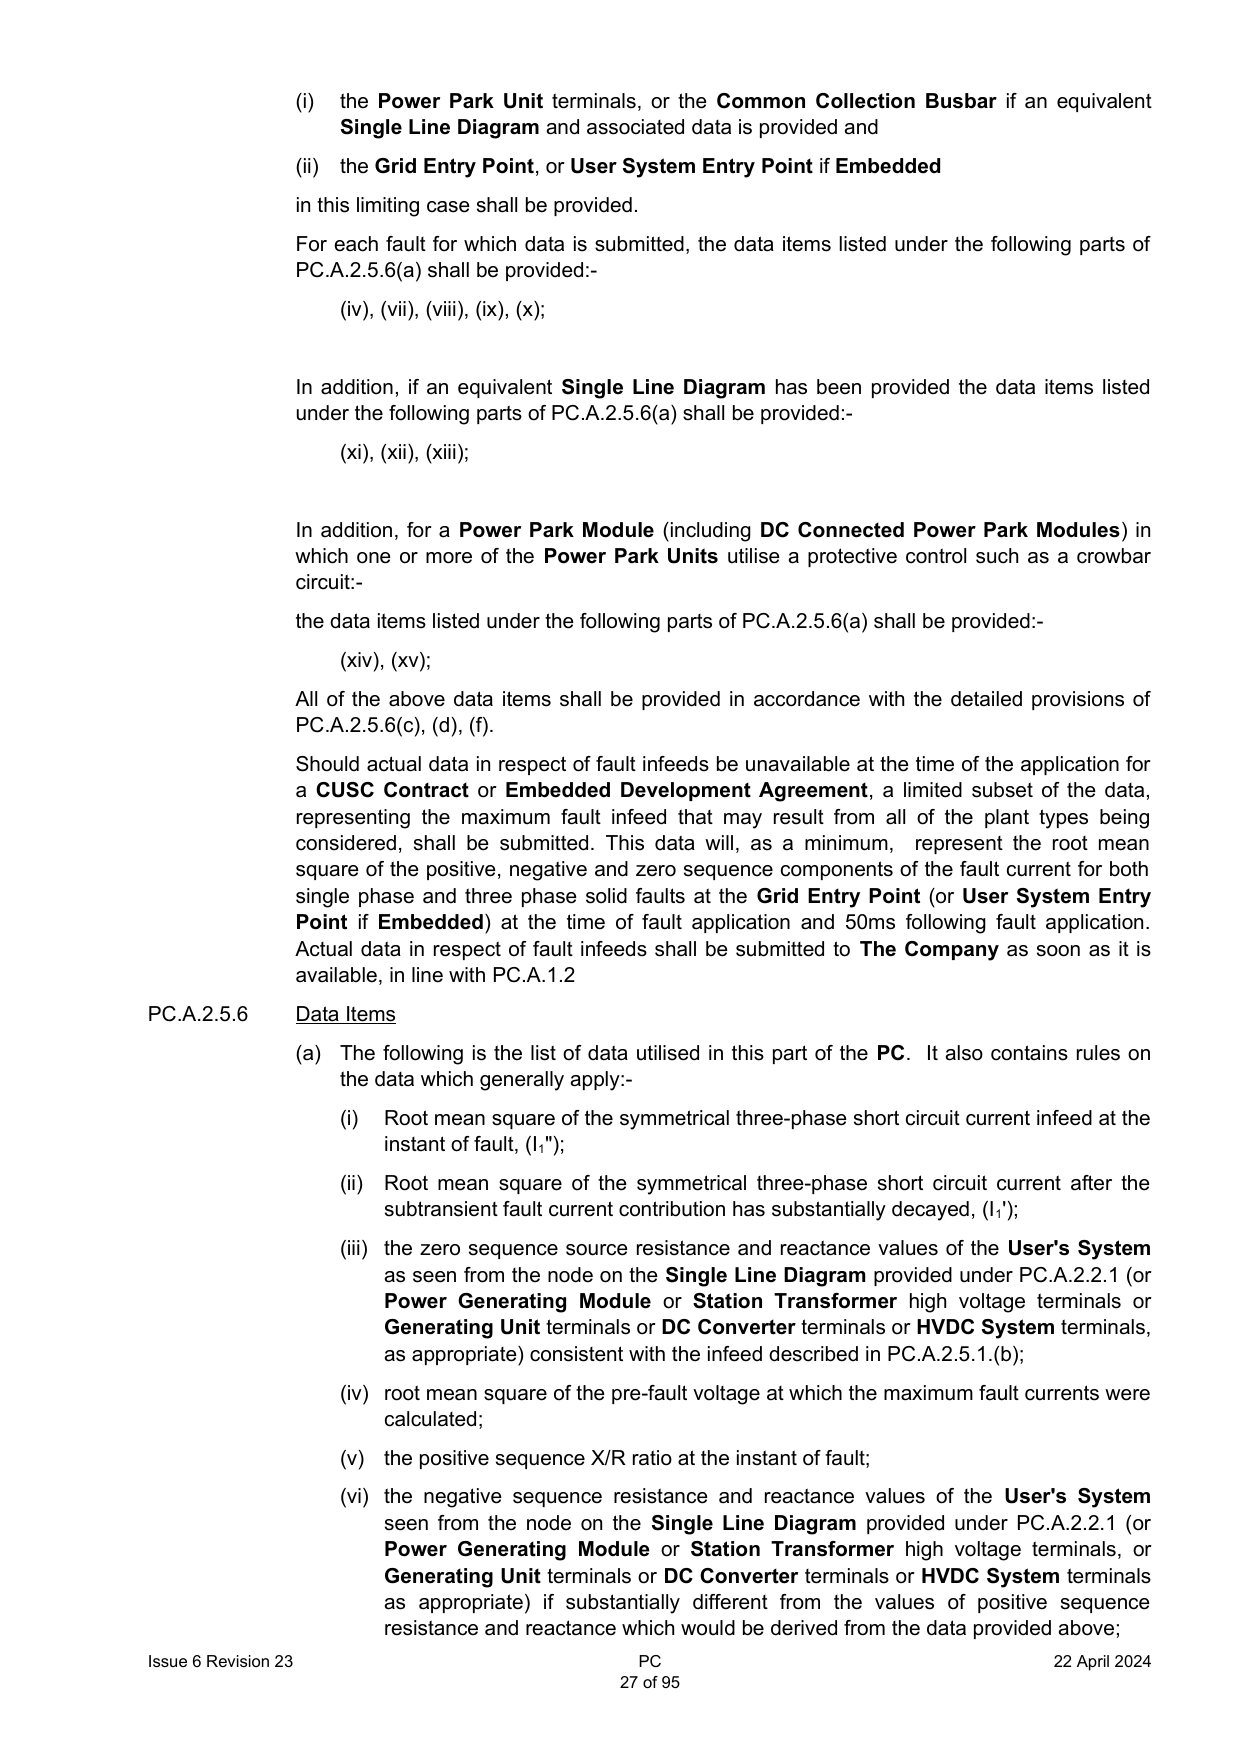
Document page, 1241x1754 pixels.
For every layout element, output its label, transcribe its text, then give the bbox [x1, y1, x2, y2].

text (xi), (xii), (xiii); [340, 440, 1152, 464]
text (v) the positive sequence X/R ratio at the instant of fault; [340, 1446, 1152, 1469]
text (vi) the negative sequence resistance and reactance values of the User's System seen from the node on the Single Line Diagram provided under PC.A.2.2.1 (or Power Generating Module or Station Transformer high voltage terminals, or Generating Unit terminals or DC Converter terminals or HVDC System terminals as appropriate) if substantially different from the values of positive sequence resistance and reactance which would be derived from the data provided above; [340, 1484, 1152, 1640]
text (iii) the zero sequence source resistance and reactance values of the User's System as seen from the node on the Single Line Diagram provided under PC.A.2.2.1 (or Power Generating Module or Station Transformer high voltage terminals or Generating Unit terminals or DC Converter terminals or HVDC System terminals, as appropriate) consistent with the infeed described in PC.A.2.5.1.(b); [340, 1236, 1152, 1365]
text PC.A.2.5.6 Data Items [148, 1002, 1152, 1026]
text (i) the Power Park Unit terminals, or the Common Collection Busbar if an equivalent Single Line Diagram and associated data is provided and [295, 89, 1152, 139]
text (ii) the Grid Entry Point, or User System Entry Point if Embedded [295, 154, 1152, 178]
text In addition, for a Power Park Module (including DC Connected Power Park Modules) in which one or more of the Power Park Units utilise a protective control such as a crowbar circuit:- [148, 517, 1152, 594]
text All of the above data items shall be provided in accordance with the detailed provisions of PC.A.2.5.6(c), (d), (f). [148, 687, 1152, 737]
text For each fault for which data is submitted, the data items listed under the following parts of PC.A.2.5.6(a) shall be provided:- [148, 232, 1152, 282]
text (xiv), (xv); [340, 648, 1152, 672]
text (ii) Root mean square of the symmetrical three-phase short circuit current after the subtransient fault current contribution has substantially decayed, (I1'); [340, 1171, 1152, 1221]
text Should actual data in respect of fault infeeds be unavailable at the time of the application for a CUSC Contract or Embedded Development Agreement, a limited subset of the data, representing the maximum fault infeed that may result from all of the plant types being considered, shall be submitted. This data will, as a minimum, represent the root mean square of the positive, negative and zero sequence components of the fault current for both single phase and three phase solid faults at the Grid Entry Point (or User System Entry Point if Embedded) at the time of fault application and 50ms following fault application. Actual data in respect of fault infeeds shall be submitted to The Company as soon as it is available, in line with PC.A.1.2 [148, 752, 1152, 987]
text In addition, if an equivalent Single Line Diagram has been provided the data items listed under the following parts of PC.A.2.5.6(a) shall be provided:- [148, 374, 1152, 425]
text (a) The following is the list of data utilised in this part of the PC. It also contains rules on the data which generally apply:- [295, 1040, 1152, 1091]
text the data items listed under the following parts of PC.A.2.5.6(a) shall be provided:- [148, 609, 1152, 633]
text (iv), (vii), (viii), (ix), (x); [340, 297, 1152, 321]
text (iv) root mean square of the pre-fault voltage at which the maximum fault currents were calculated; [340, 1380, 1152, 1431]
text in this limiting case shall be provided. [148, 193, 1152, 217]
text (i) Root mean square of the symmetrical three-phase short circuit current infeed at the instant of fault, (I1"); [340, 1106, 1152, 1156]
